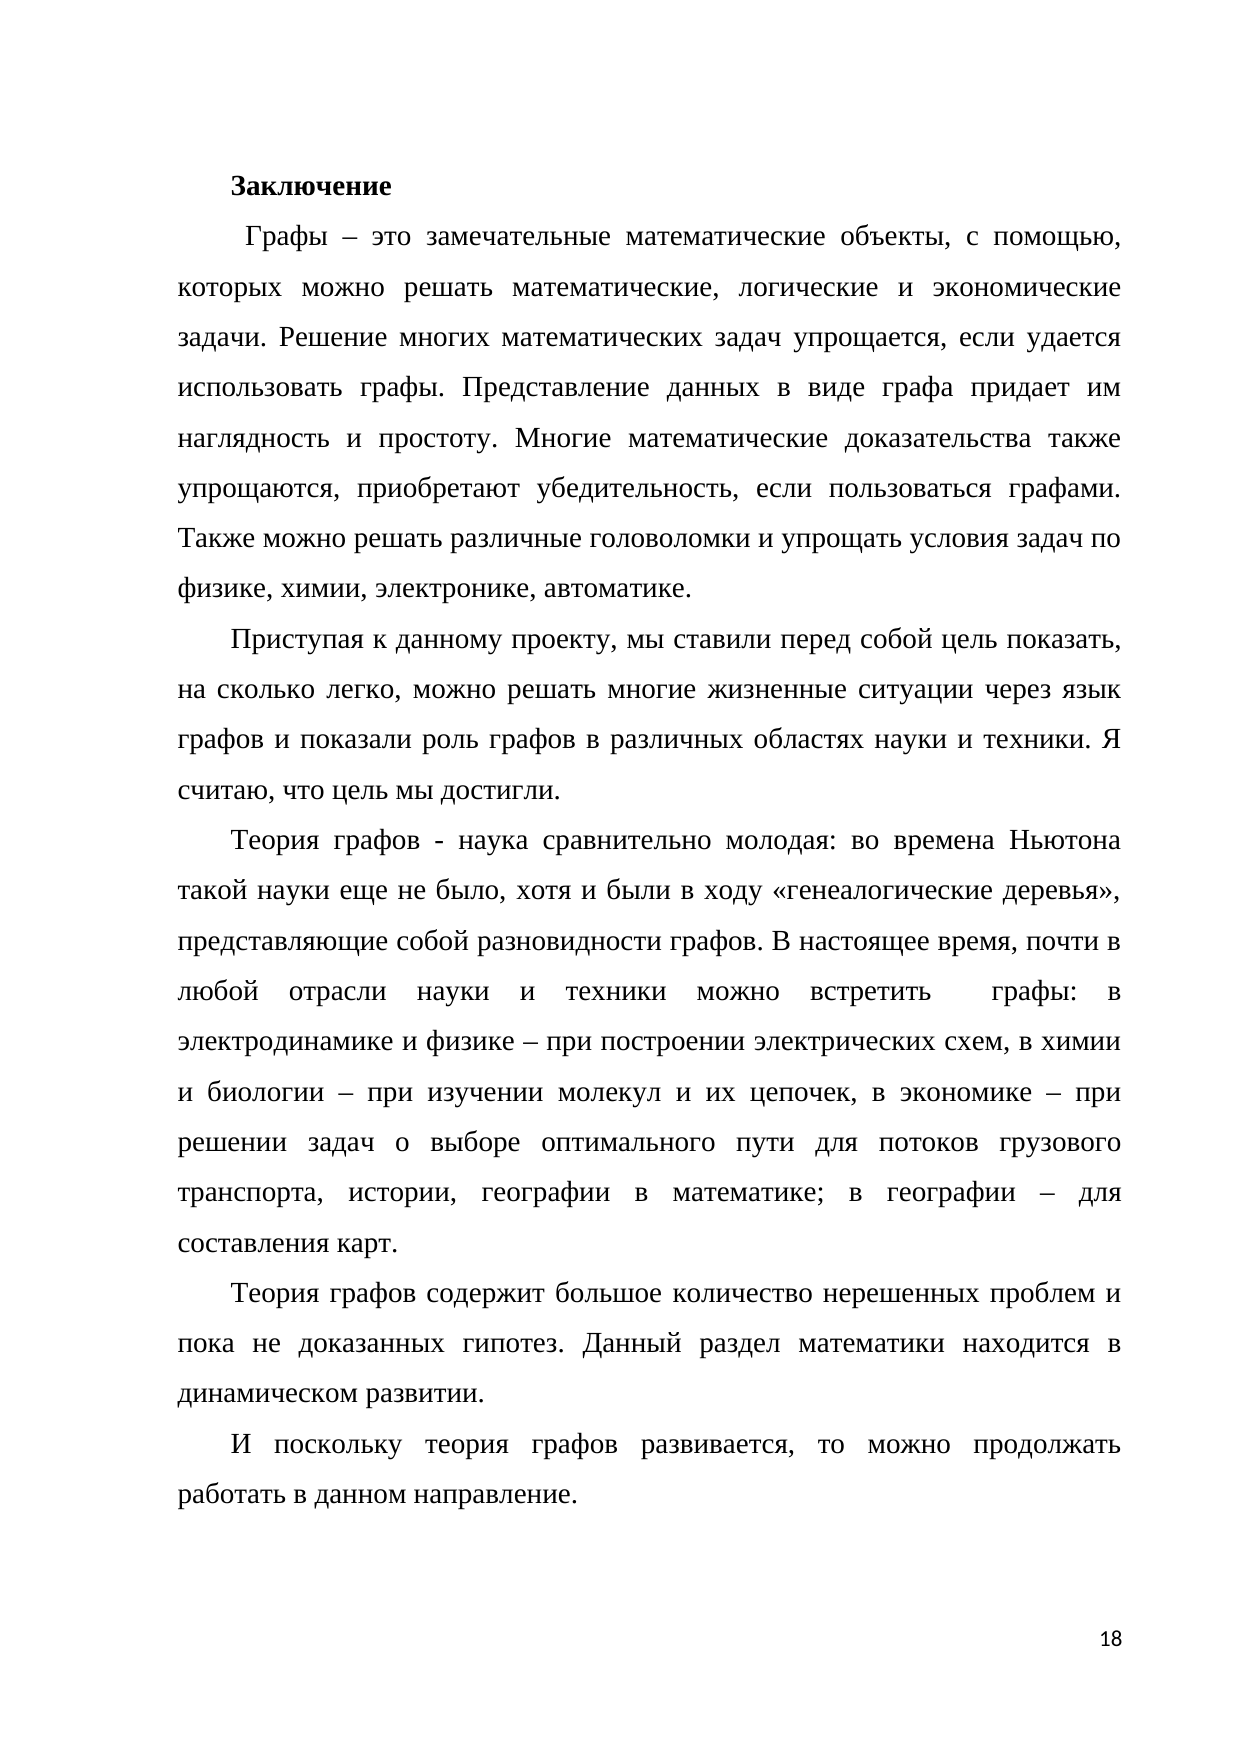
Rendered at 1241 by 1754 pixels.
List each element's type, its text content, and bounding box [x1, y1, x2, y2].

text Приступая к данному проекту, мы ставили перед собой цель показать, на сколько легко, можно решать многие жизненные ситуации через язык графов и показали роль графов в различных областях науки и техники. Я считаю, что цель мы достигли. [177, 621, 1122, 805]
text Графы – это замечательные математические объекты, с помощью, которых можно решать математические, логические и экономические задачи. Решение многих математических задач упрощается, если удается использовать графы. Представление данных в виде графа придает им наглядность и простоту. Многие математические доказательства также упрощаются, приобретают убедительность, если пользоваться графами. Также можно решать различные головоломки и упрощать условия задач по физике, химии, электронике, автоматике. [177, 218, 1122, 604]
text И поскольку теория графов развивается, то можно продолжать работать в данном направление. [177, 1426, 1122, 1510]
text Теория графов содержит большое количество нерешенных проблем и пока не доказанных гипотез. Данный раздел математики находится в динамическом развитии. [177, 1275, 1122, 1409]
subtitle Заключение [177, 168, 1122, 202]
text Теория графов - наука сравнительно молодая: во времена Ньютона такой науки еще не было, хотя и были в ходу «генеалогические деревья», представляющие собой разновидности графов. В настоящее время, почти в любой отрасли науки и техники можно встретить графы: в электродинамике и физике – при построении электрических схем, в химии и биологии – при изучении молекул и их цепочек, в экономике – при решении задач о выборе оптимального пути для потоков грузового транспорта, истории, географии в математике; в географии – для составления карт. [177, 822, 1122, 1258]
